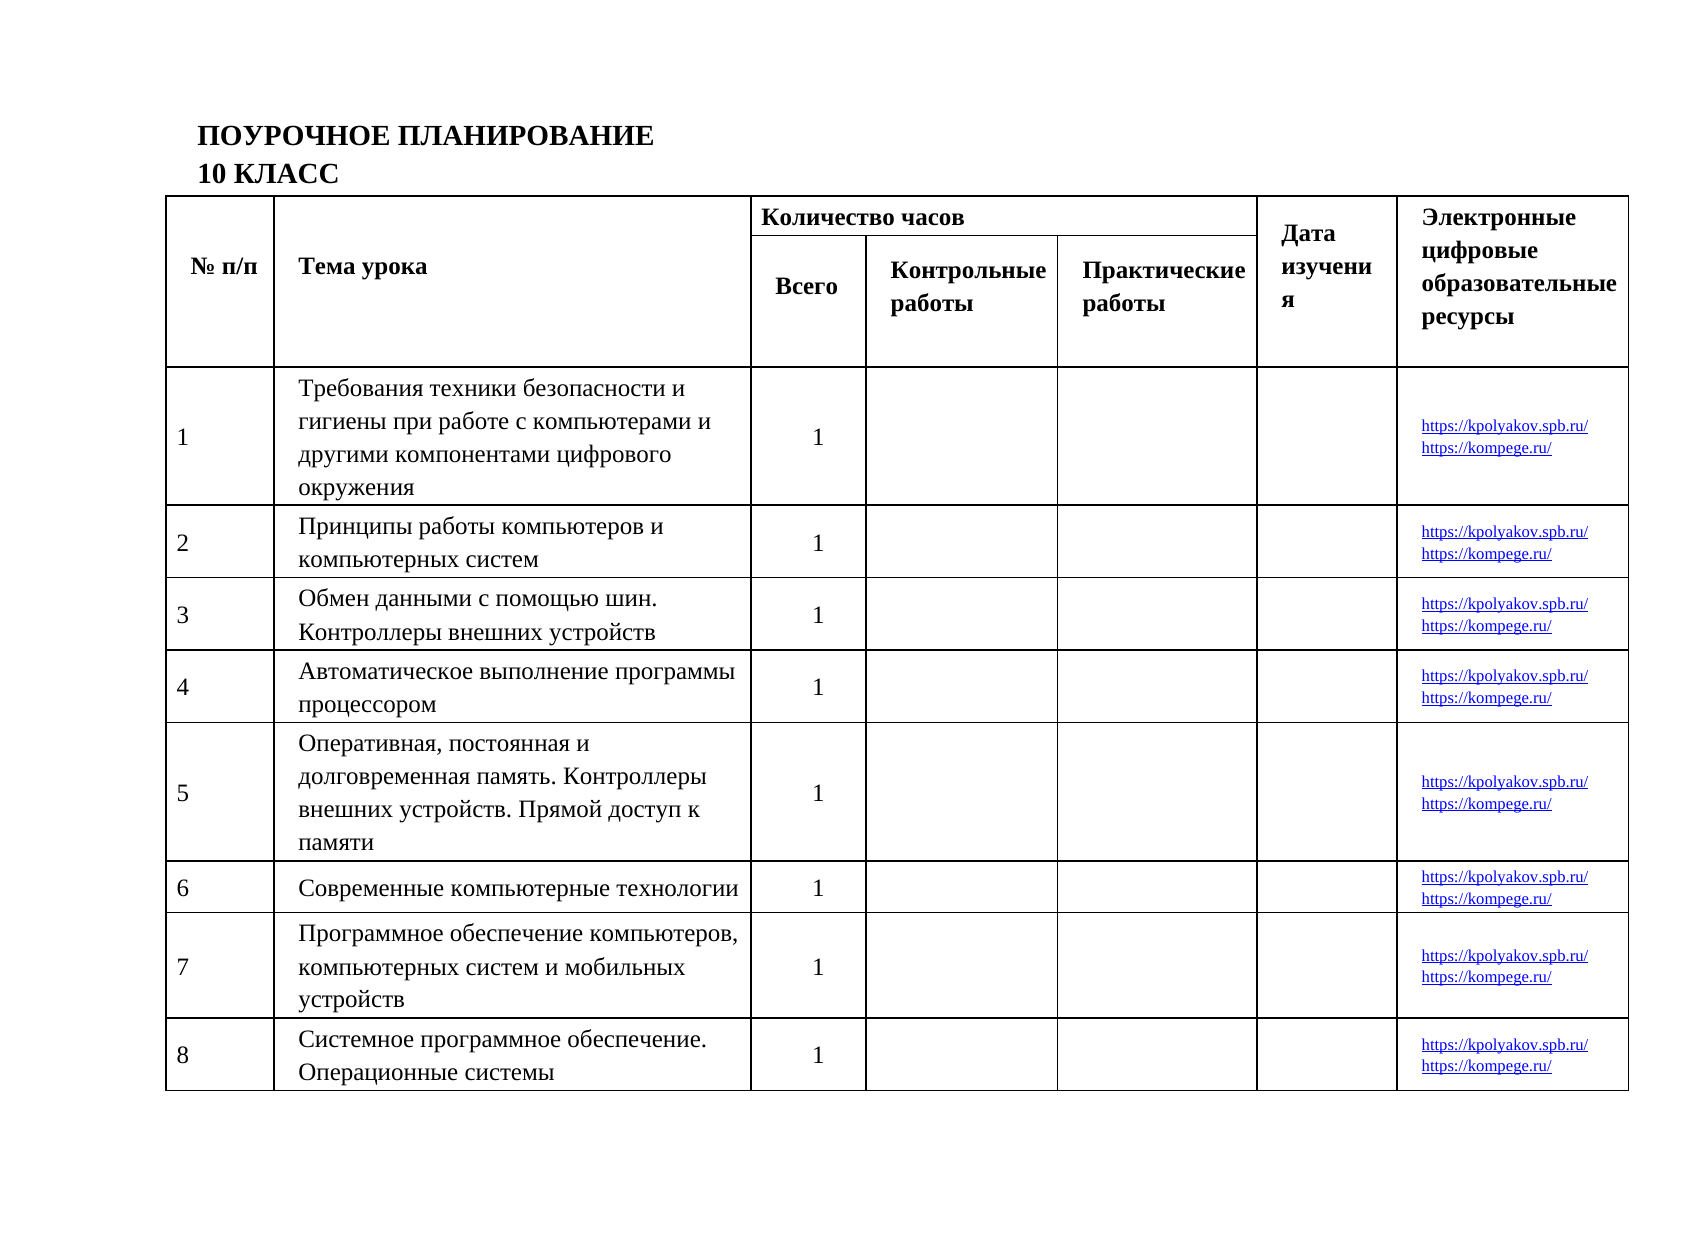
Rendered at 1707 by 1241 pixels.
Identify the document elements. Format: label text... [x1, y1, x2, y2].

table_cell [1058, 506, 1256, 577]
table_cell [1058, 723, 1256, 860]
table_cell Всего [752, 236, 865, 366]
table_cell 1 [752, 913, 865, 1017]
table_cell [867, 1019, 1057, 1089]
table_cell 1 [752, 1019, 865, 1089]
table_cell Контрольные работы [867, 236, 1057, 366]
table_cell Программное обеспечение компьютеров, компьютерных систем и мобильных устройств [275, 913, 750, 1017]
table_cell [1258, 723, 1396, 860]
table_cell [1258, 1019, 1396, 1089]
table_cell [1258, 368, 1396, 504]
text ПОУРОЧНОЕ ПЛАНИРОВАНИЕ [190, 118, 1618, 152]
table_cell [1058, 368, 1256, 504]
table_cell https://kpolyakov.spb.ru/ https://kompege.ru/ [1398, 578, 1628, 649]
table_cell 1 [752, 578, 865, 649]
table_cell 1 [752, 506, 865, 577]
table_cell [867, 578, 1057, 649]
table_cell https://kpolyakov.spb.ru/ https://kompege.ru/ [1398, 368, 1628, 504]
table_cell 7 [167, 913, 273, 1017]
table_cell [1398, 913, 1628, 1017]
table_cell [1058, 1019, 1256, 1089]
table_cell [1058, 578, 1256, 649]
table_cell Системное программное обеспечение. Операционные системы [275, 1019, 750, 1089]
table_cell 5 [167, 723, 273, 860]
table_cell [1258, 862, 1396, 912]
table_cell 8 [167, 1019, 273, 1089]
table_cell 2 [167, 506, 273, 577]
table_cell [1258, 578, 1396, 649]
table_cell [1258, 913, 1396, 1017]
table_cell https://kpolyakov.spb.ru/ https://kompege.ru/ [1398, 723, 1628, 860]
table_header Электронные цифровые образовательные ресурсы [1398, 197, 1628, 366]
table_cell https://kpolyakov.spb.ru/ https://kompege.ru/ [1398, 651, 1628, 722]
table_cell 1 [752, 368, 865, 504]
table_cell 1 [752, 651, 865, 722]
table_cell Обмен данными с помощью шин. Контроллеры внешних устройств [275, 578, 750, 649]
table_cell [867, 651, 1057, 722]
table_cell 4 [167, 651, 273, 722]
table_cell Принципы работы компьютеров и компьютерных систем [275, 506, 750, 577]
table_cell https://kpolyakov.spb.ru/ https://kompege.ru/ [1398, 506, 1628, 577]
table_header № п/п [167, 197, 273, 366]
table_cell [867, 506, 1057, 577]
table_cell [867, 368, 1057, 504]
table_cell [867, 913, 1057, 1017]
table_cell https://kpolyakov.spb.ru/ https://kompege.ru/ [1398, 862, 1628, 912]
table_cell 1 [167, 368, 273, 504]
table_cell Практические работы [1058, 236, 1256, 366]
table_cell 6 [167, 862, 273, 912]
table_cell Оперативная, постоянная и долговременная память. Контроллеры внешних устройств. Прямой доступ к памяти [275, 723, 750, 860]
table_cell 1 [752, 723, 865, 860]
table_cell Современные компьютерные технологии [275, 862, 750, 912]
table_cell [867, 862, 1057, 912]
table_header Количество часов [752, 197, 1256, 234]
table_cell [1058, 913, 1256, 1017]
table_cell 3 [167, 578, 273, 649]
table_cell Требования техники безопасности и гигиены при работе с компьютерами и другими компонентами цифрового окружения [275, 368, 750, 504]
table_cell [1258, 506, 1396, 577]
table_cell [1058, 651, 1256, 722]
table_cell Автоматическое выполнение программы процессором [275, 651, 750, 722]
table_cell [1058, 862, 1256, 912]
table_header Тема урока [275, 197, 750, 366]
table_cell [1258, 651, 1396, 722]
text 10 КЛАСС [190, 157, 1618, 190]
table_header Дата изучения [1258, 197, 1396, 366]
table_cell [1398, 1019, 1628, 1089]
table_cell [867, 723, 1057, 860]
table_cell 1 [752, 862, 865, 912]
